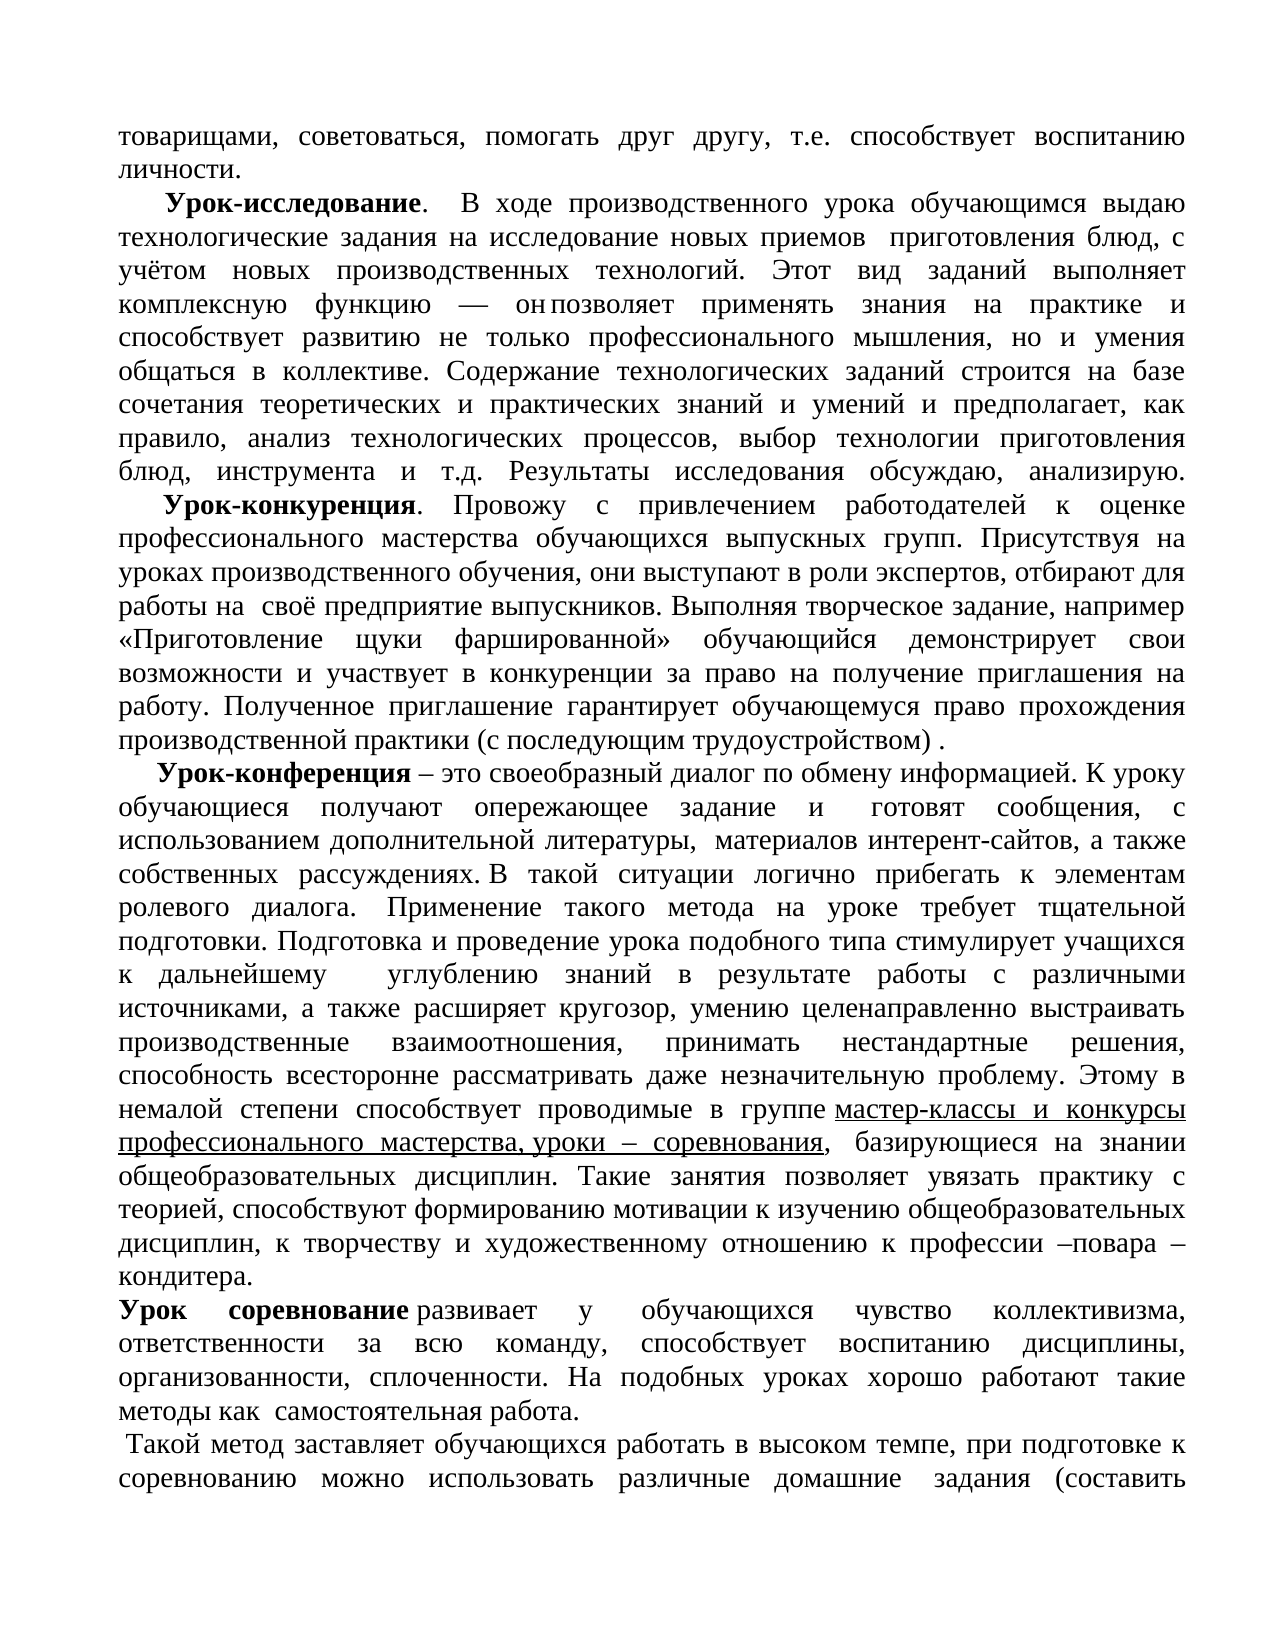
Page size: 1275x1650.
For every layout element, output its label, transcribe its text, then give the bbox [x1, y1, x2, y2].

text Урок соревнование развивает у обучающихся чувство коллективизма, ответственности за всю команду, способствует воспитанию дисциплины, организованности, сплоченности. На подобных уроках хорошо работают такие методы как самостоятельная работа. [118, 1292, 1186, 1426]
text Урок-конференция – это своеобразный диалог по обмену информацией. К уроку обучающиеся получают опережающее задание и готовят сообщения, с использованием дополнительной литературы, материалов интерент-сайтов, а также собственных рассуждениях. В такой ситуации логично прибегать к элементам ролевого диалога. Применение такого метода на уроке требует тщательной подготовки. Подготовка и проведение урока подобного типа стимулирует учащихся к дальнейшему углублению знаний в результате работы с различными источниками, а также расширяет кругозор, умению целенаправленно выстраивать производственные взаимоотношения, принимать нестандартные решения, способность всесторонне рассматривать даже незначительную проблему. Этому в немалой степени способствует проводимые в группе мастер-классы и конкурсы профессионального мастерства, уроки – соревнования, базирующиеся на знании общеобразовательных дисциплин. Такие занятия позволяет увязать практику с теорией, способствуют формированию мотивации к изучению общеобразовательных дисциплин, к творчеству и художественному отношению к профессии –повара – кондитера. [118, 755, 1186, 1292]
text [118, 118, 1186, 185]
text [118, 1426, 1186, 1493]
text Урок-исследование. В ходе производственного урока обучающимся выдаю технологические задания на исследование новых приемов приготовления блюд, с учётом новых производственных технологий. Этот вид заданий выполняет комплексную функцию — он позволяет применять знания на практике и способствует развитию не только профессионального мышления, но и умения общаться в коллективе. Содержание технологических заданий строится на базе сочетания теоретических и практических знаний и умений и предполагает, как правило, анализ технологических процессов, выбор технологии приготовления блюд, инструмента и т.д. Результаты исследования обсуждаю, анализирую. Урок-конкуренция. Провожу с привлечением работодателей к оценке профессионального мастерства обучающихся выпускных групп. Присутствуя на уроках производственного обучения, они выступают в роли экспертов, отбирают для работы на своё предприятие выпускников. Выполняя творческое задание, например «Приготовление щуки фаршированной» обучающийся демонстрирует свои возможности и участвует в конкуренции за право на получение приглашения на работу. Полученное приглашение гарантирует обучающемуся право прохождения производственной практики (с последующим трудоустройством) . [118, 185, 1186, 755]
